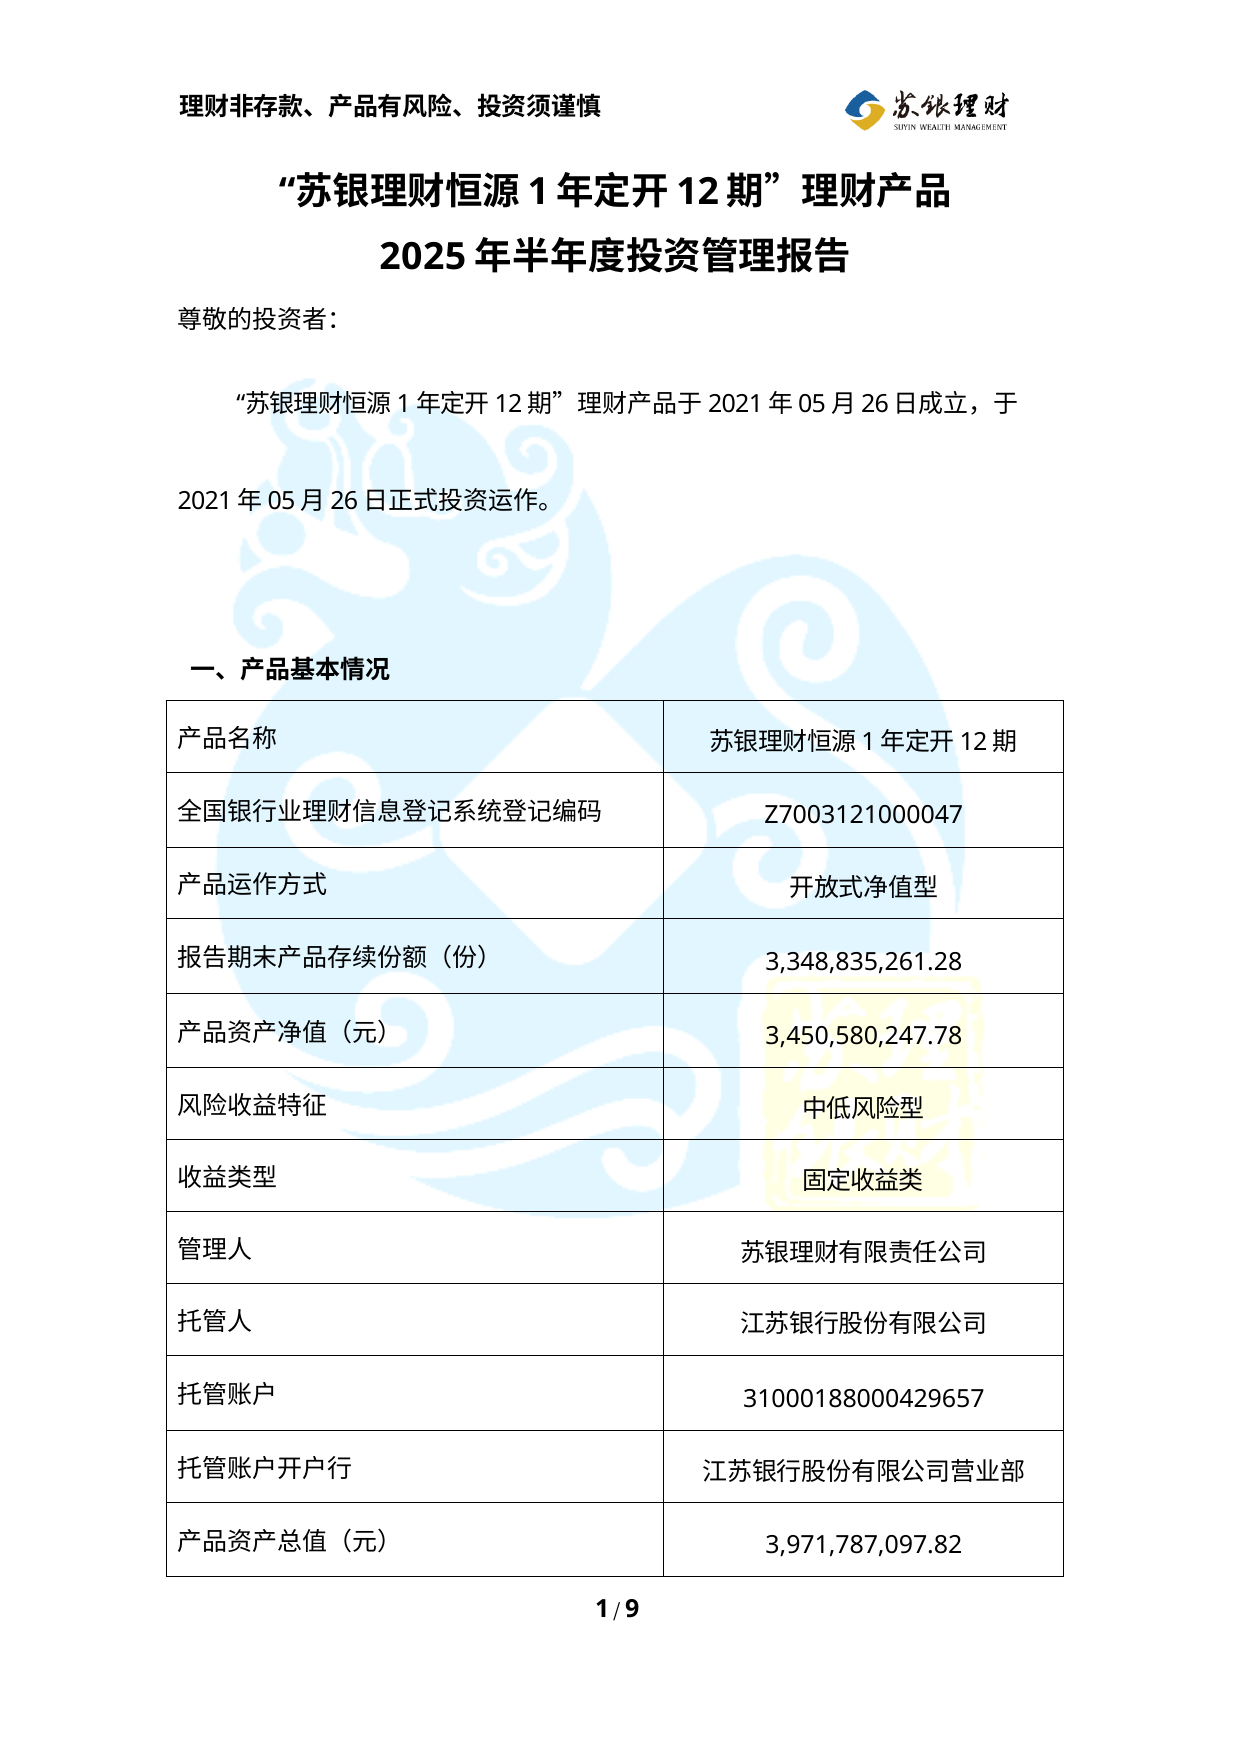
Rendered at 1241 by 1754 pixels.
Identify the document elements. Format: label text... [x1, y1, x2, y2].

picture [820, 72, 1039, 143]
table_cell 3,971,787,097.82 [664, 1503, 1063, 1576]
table_cell 托管人 [167, 1284, 663, 1354]
table_cell 开放式净值型 [664, 848, 1063, 918]
table_cell 江苏银行股份有限公司 [664, 1284, 1063, 1354]
table_cell 苏银理财有限责任公司 [664, 1212, 1063, 1283]
table_cell 3,450,580,247.78 [664, 994, 1063, 1067]
table_cell 产品资产净值（元） [167, 994, 663, 1067]
table_header 苏银理财恒源1年定开12期 [664, 701, 1063, 772]
table_cell 风险收益特征 [167, 1068, 663, 1139]
table_cell 全国银行业理财信息登记系统登记编码 [167, 773, 663, 847]
table_cell 管理人 [167, 1212, 663, 1283]
table_header 产品名称 [167, 701, 663, 772]
table_cell 固定收益类 [664, 1140, 1063, 1211]
table_cell 3,348,835,261.28 [664, 919, 1063, 993]
text 尊敬的投资者： [177, 286, 1053, 351]
table_cell 收益类型 [167, 1140, 663, 1211]
text “苏银理财恒源1年定开12期”理财产品于 2021年05月26日成立，于2021年05月26日正式投资运作。 [177, 369, 1053, 531]
table_cell 产品运作方式 [167, 848, 663, 918]
table_cell 江苏银行股份有限公司营业部 [664, 1431, 1063, 1502]
table_cell 托管账户开户行 [167, 1431, 663, 1502]
text 2025年半年度投资管理报告 [177, 221, 1053, 286]
table_cell 托管账户 [167, 1356, 663, 1430]
table_cell 31000188000429657 [664, 1356, 1063, 1430]
subtitle 一、产品基本情况 [190, 635, 1053, 700]
table_cell 中低风险型 [664, 1068, 1063, 1139]
table_cell Z7003121000047 [664, 773, 1063, 847]
text “苏银理财恒源1年定开12期”理财产品 [177, 156, 1053, 221]
table_cell 报告期末产品存续份额（份） [167, 919, 663, 993]
table_cell 产品资产总值（元） [167, 1503, 663, 1576]
